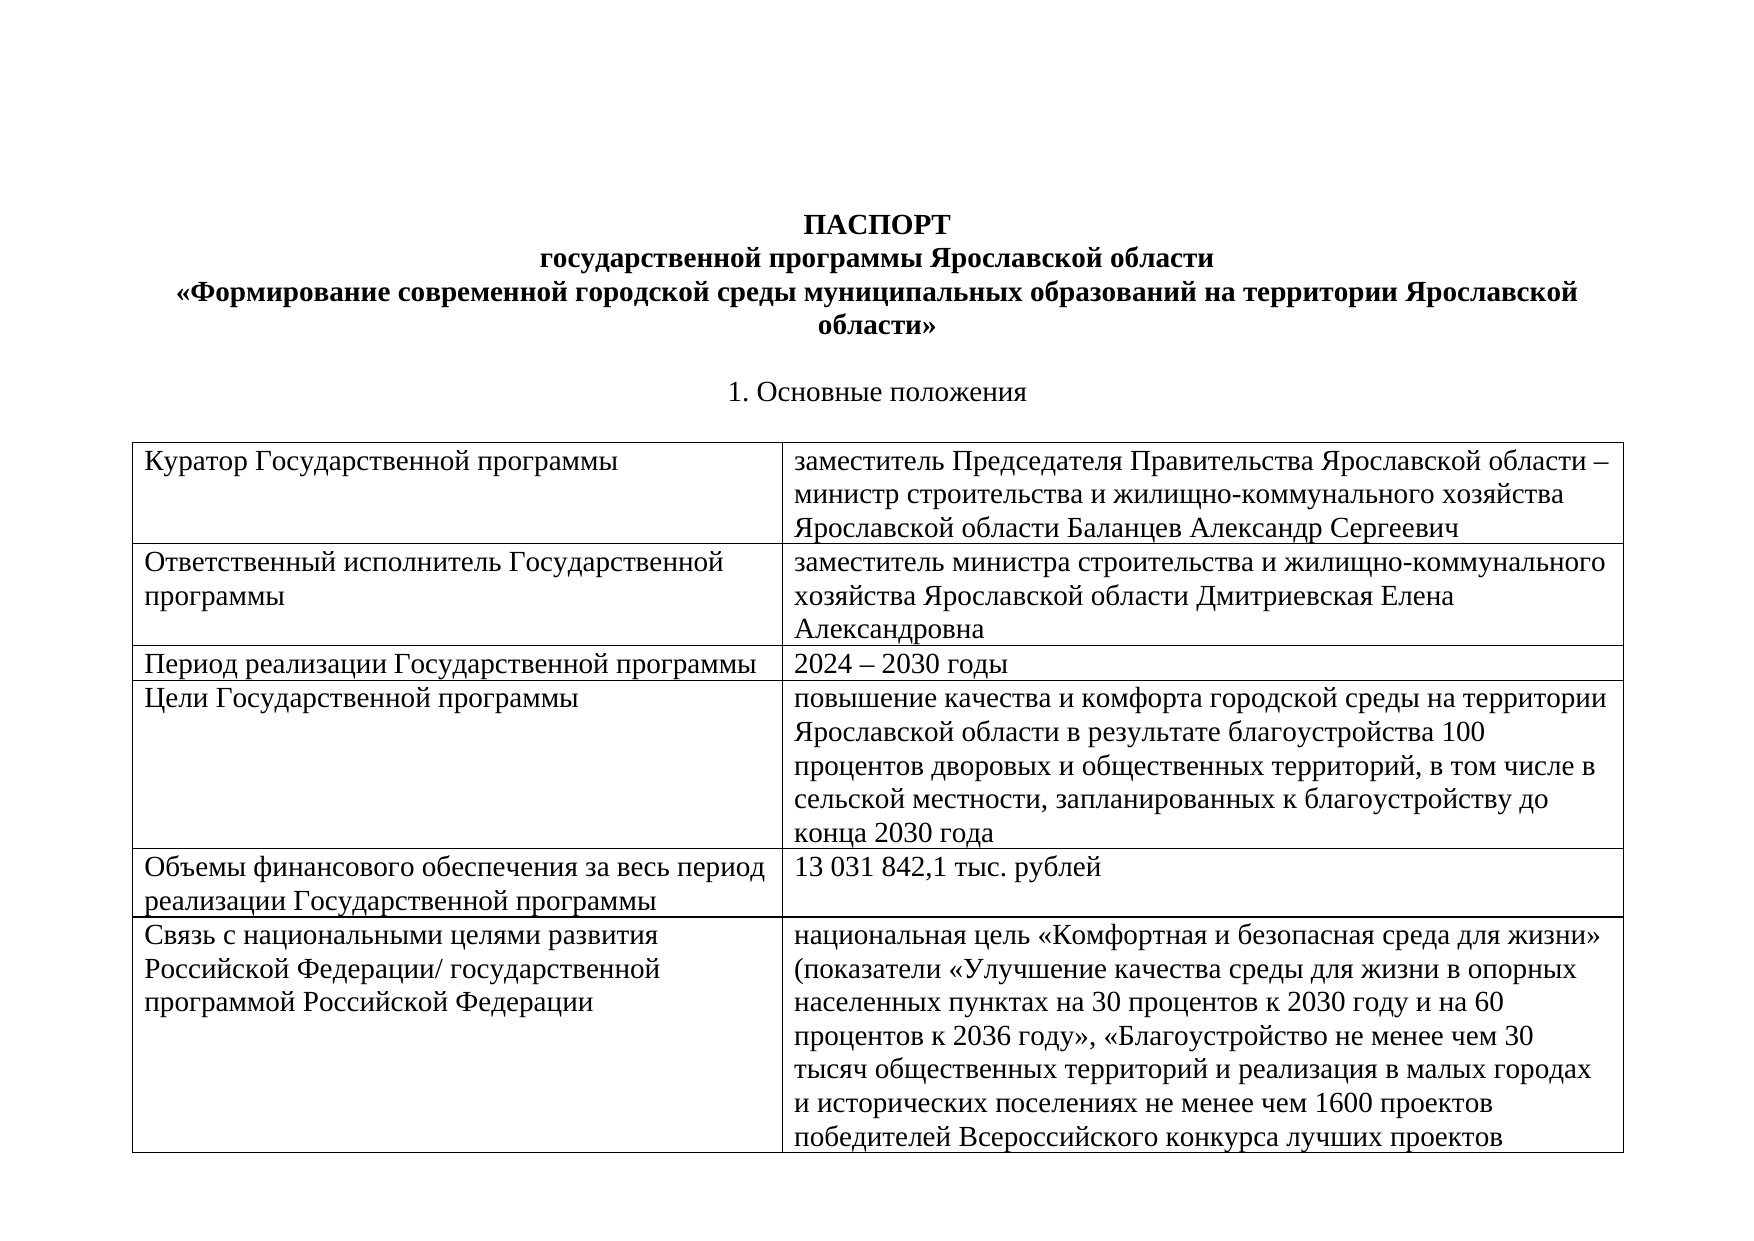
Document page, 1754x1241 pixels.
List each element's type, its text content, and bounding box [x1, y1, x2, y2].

text ПАСПОРТ [118, 207, 1636, 240]
text 1. Основные положения [118, 374, 1636, 408]
text государственной программы Ярославской области [118, 240, 1636, 274]
table_cell Период реализации Государственной программы [133, 646, 782, 679]
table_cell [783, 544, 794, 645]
table_header заместитель Председателя Правительства Ярославской области – министр строительства и жилищно-коммунального хозяйства Ярославской области Баланцев Александр Сергеевич [783, 443, 1623, 543]
text «Формирование современной городской среды муниципальных образований на территории Ярославской области» [118, 274, 1636, 341]
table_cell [133, 918, 782, 1152]
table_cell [783, 918, 1623, 1152]
table_cell Объемы финансового обеспечения за весь период реализации Государственной программы [133, 849, 782, 916]
table_cell Ответственный исполнитель Государственной программы [133, 544, 782, 645]
table_cell Цели Государственной программы [133, 681, 782, 848]
table_header Куратор Государственной программы [133, 443, 782, 543]
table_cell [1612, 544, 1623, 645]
table_cell 13 031 842,1 тыс. рублей [783, 849, 1623, 916]
table_cell 2024 – 2030 годы [783, 646, 1623, 679]
table_cell повышение качества и комфорта городской среды на территории Ярославской области в результате благоустройства 100 процентов дворовых и общественных территорий, в том числе в сельской местности, запланированных к благоустройству до конца 2030 года [783, 681, 1623, 848]
